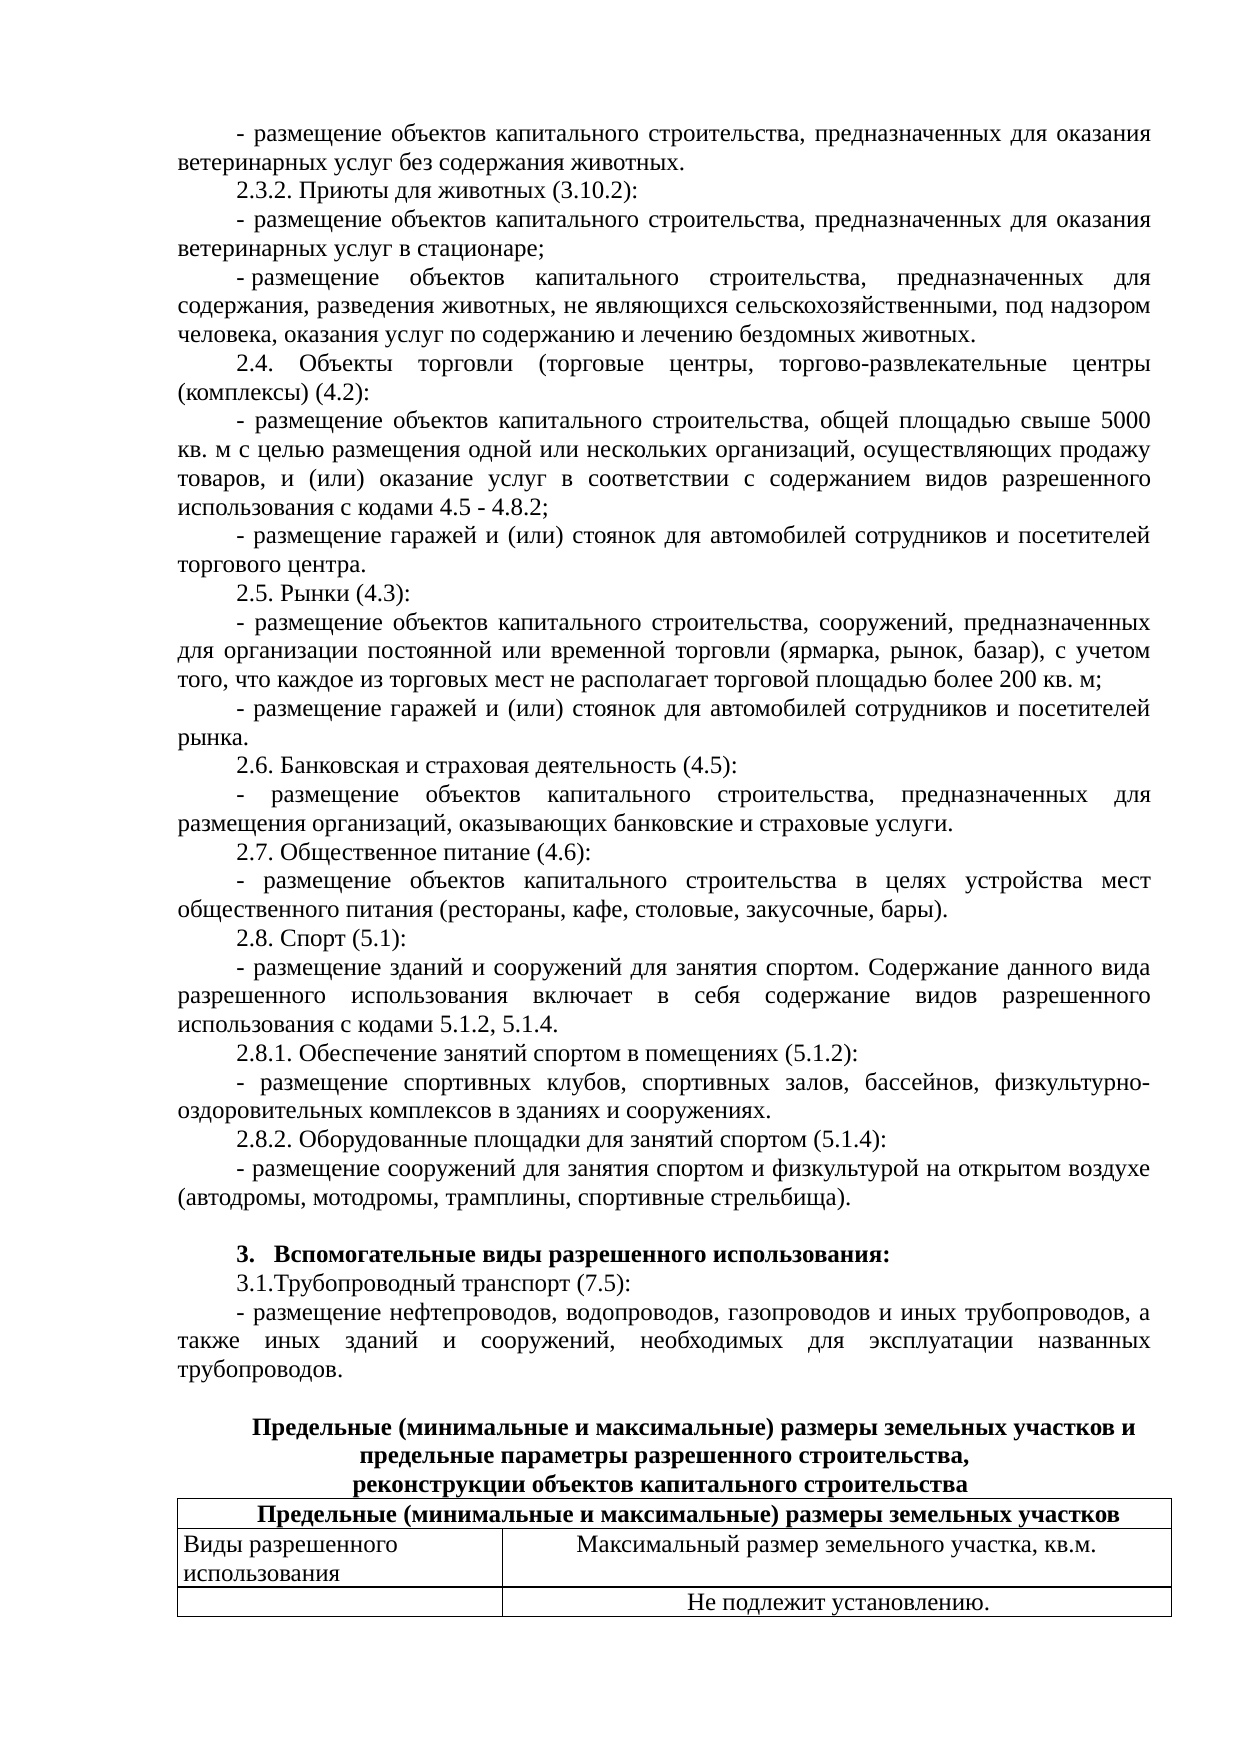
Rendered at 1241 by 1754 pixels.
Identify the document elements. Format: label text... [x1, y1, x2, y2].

text - размещение гаражей и (или) стоянок для автомобилей сотрудников и посетителей рынка. [177, 693, 1152, 751]
text 2.6. Банковская и страховая деятельность (4.5): [177, 751, 1152, 779]
text - размещение объектов капитального строительства, предназначенных для оказания ветеринарных услуг в стационаре; [177, 204, 1152, 262]
text - размещение объектов капитального строительства, сооружений, предназначенных для организации постоянной или временной торговли (ярмарка, рынок, базар), с учетом того, что каждое из торговых мест не располагает торговой площадью более 200 кв. м; [177, 607, 1152, 693]
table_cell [503, 1588, 1171, 1616]
text 2.8.1. Обеспечение занятий спортом в помещениях (5.1.2): [177, 1038, 1152, 1067]
text 2.7. Общественное питание (4.6): [177, 837, 1152, 866]
text 2.8.2. Оборудованные площадки для занятий спортом (5.1.4): [177, 1124, 1152, 1153]
text 2.3.2. Приюты для животных (3.10.2): [177, 176, 1152, 204]
text - размещение зданий и сооружений для занятия спортом. Содержание данного вида разрешенного использования включает в себя содержание видов разрешенного использования с кодами 5.1.2, 5.1.4. [177, 952, 1152, 1038]
text - размещение спортивных клубов, спортивных залов, бассейнов, физкультурно-оздоровительных комплексов в зданиях и сооружениях. [177, 1067, 1152, 1124]
text 3. Вспомогательные виды разрешенного использования: [177, 1239, 1152, 1268]
text реконструкции объектов капитального строительства [177, 1469, 1152, 1498]
text 2.8. Спорт (5.1): [177, 923, 1152, 952]
text 2.4. Объекты торговли (торговые центры, торгово-развлекательные центры (комплексы) (4.2): [177, 348, 1152, 406]
text Предельные (минимальные и максимальные) размеры земельных участков и предельные параметры разрешенного строительства, [177, 1412, 1152, 1469]
text 2.5. Рынки (4.3): [177, 578, 1152, 607]
text - размещение объектов капитального строительства в целях устройства мест общественного питания (рестораны, кафе, столовые, закусочные, бары). [177, 866, 1152, 923]
text - размещение объектов капитального строительства, предназначенных для размещения организаций, оказывающих банковские и страховые услуги. [177, 779, 1152, 837]
table_header Предельные (минимальные и максимальные) размеры земельных участков [178, 1499, 1171, 1528]
text - размещение объектов капитального строительства, предназначенных для содержания, разведения животных, не являющихся сельскохозяйственными, под надзором человека, оказания услуг по содержанию и лечению бездомных животных. [177, 262, 1152, 348]
table_cell Виды разрешенного использования [178, 1529, 502, 1586]
text - размещение нефтепроводов, водопроводов, газопроводов и иных трубопроводов, а также иных зданий и сооружений, необходимых для эксплуатации названных трубопроводов. [177, 1297, 1152, 1383]
text - размещение объектов капитального строительства, предназначенных для оказания ветеринарных услуг без содержания животных. [177, 118, 1152, 176]
text - размещение объектов капитального строительства, общей площадью свыше 5000 кв. м с целью размещения одной или нескольких организаций, осуществляющих продажу товаров, и (или) оказание услуг в соответствии с содержанием видов разрешенного использования с кодами 4.5 - 4.8.2; [177, 406, 1152, 521]
text 3.1.Трубопроводный транспорт (7.5): [177, 1268, 1152, 1297]
text - размещение сооружений для занятия спортом и физкультурой на открытом воздухе (автодромы, мотодромы, трамплины, спортивные стрельбища). [177, 1153, 1152, 1211]
table_cell Максимальный размер земельного участка, кв.м. [503, 1529, 1171, 1586]
text - размещение гаражей и (или) стоянок для автомобилей сотрудников и посетителей торгового центра. [177, 521, 1152, 578]
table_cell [178, 1588, 502, 1616]
